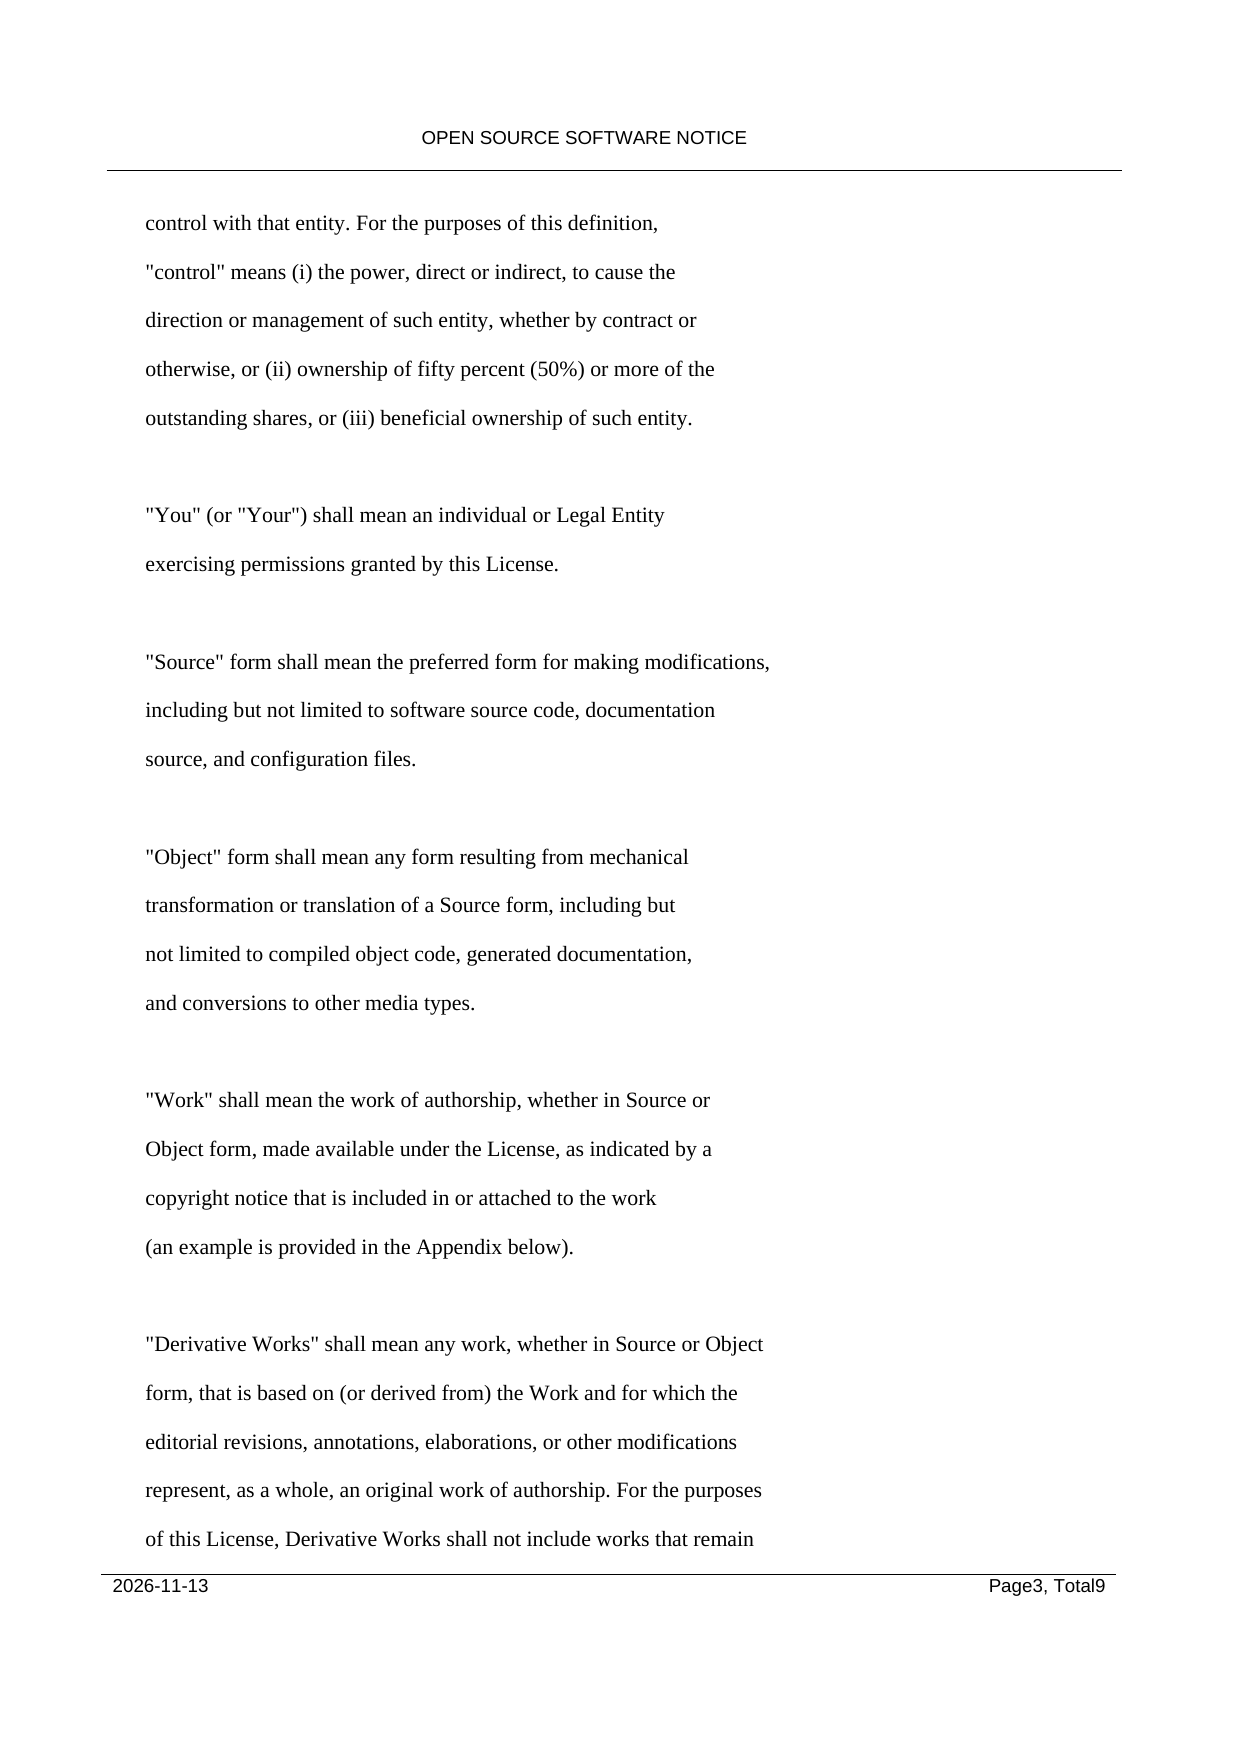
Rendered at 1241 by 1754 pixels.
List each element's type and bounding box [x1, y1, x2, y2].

text [112, 206, 1128, 1555]
